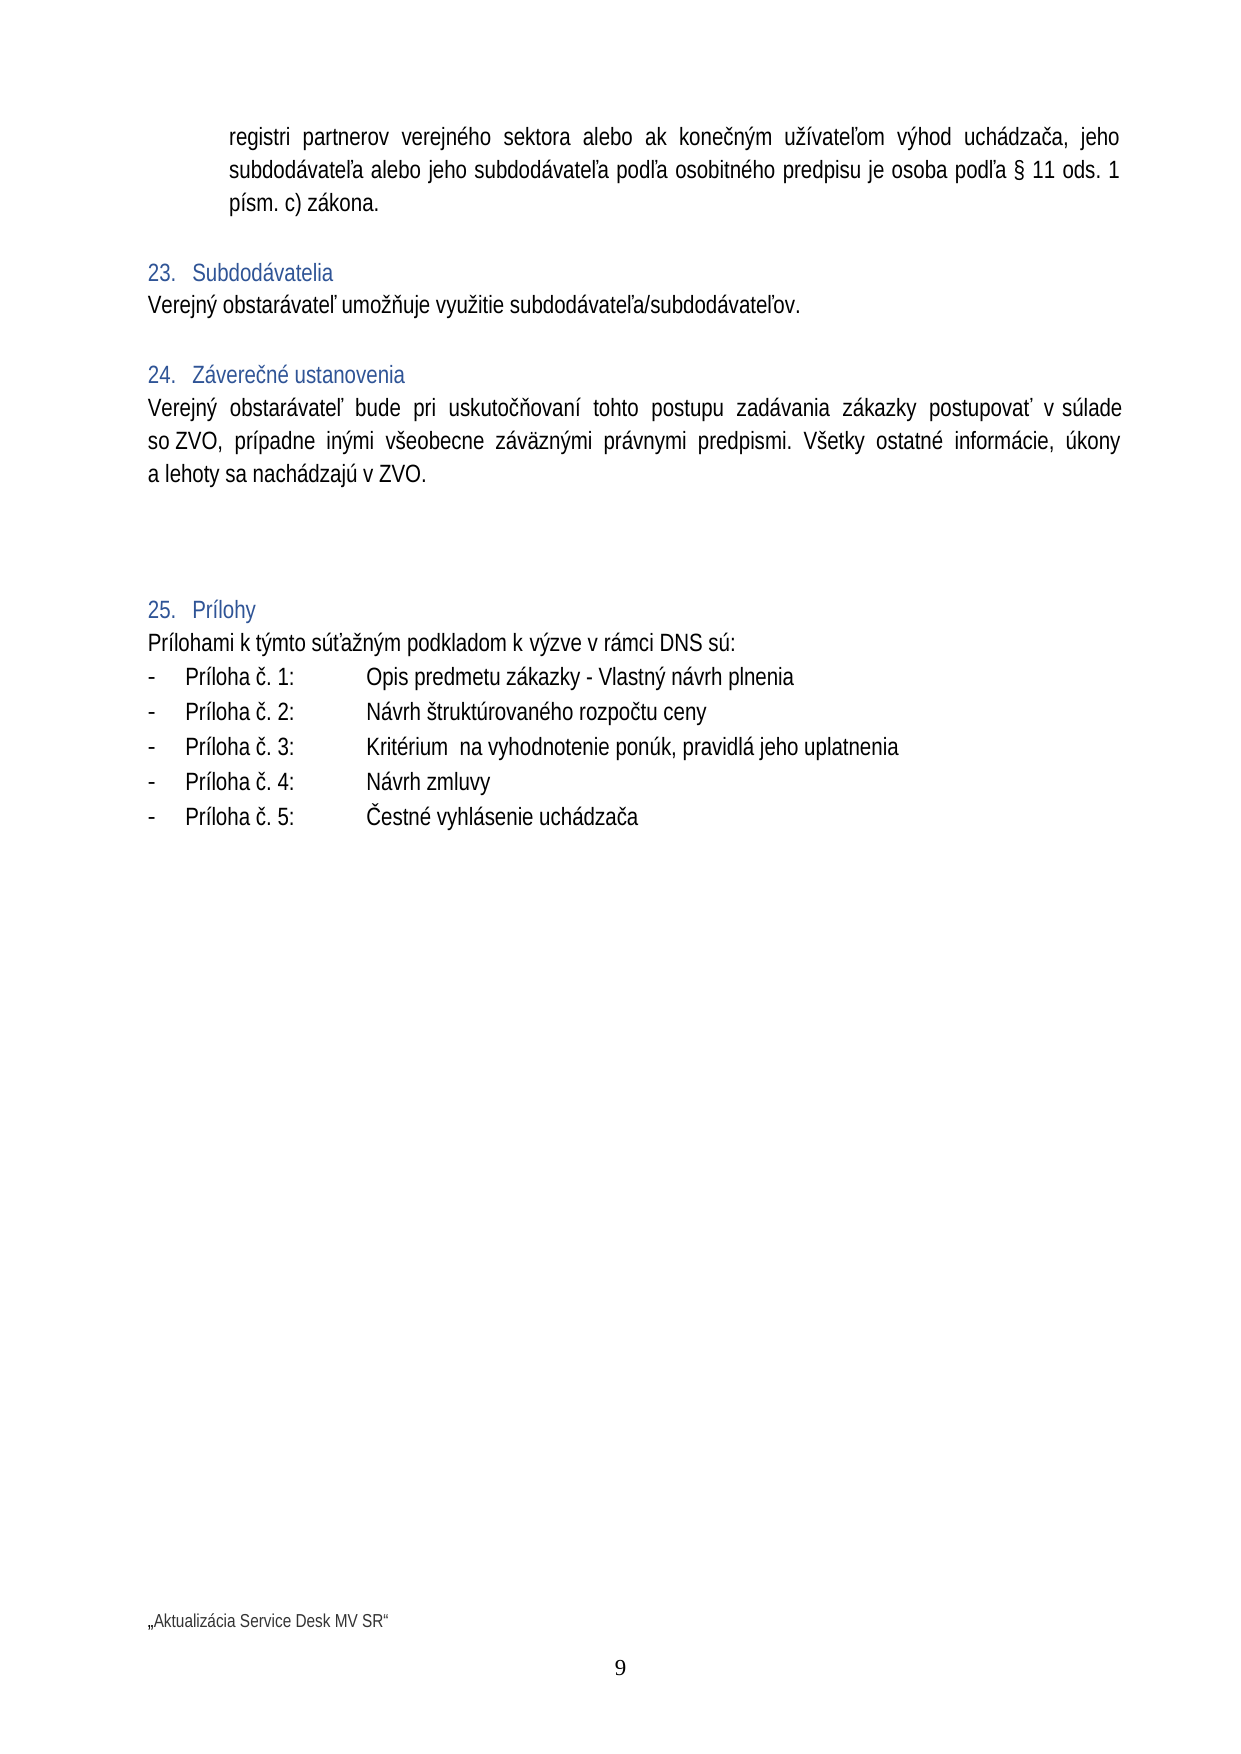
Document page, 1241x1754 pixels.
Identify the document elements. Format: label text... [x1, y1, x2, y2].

text Verejný obstarávateľ umožňuje využitie subdodávateľa/subdodávateľov. [148, 291, 1122, 319]
list Príloha č. 4: Návrh zmluvy [148, 766, 1122, 796]
subtitle Záverečné ustanovenia [148, 361, 1122, 389]
list Príloha č. 1: Opis predmetu zákazky - Vlastný návrh plnenia [148, 661, 1122, 691]
list Príloha č. 2: Návrh štruktúrovaného rozpočtu ceny [148, 696, 1122, 726]
list Príloha č. 3: Kritérium na vyhodnotenie ponúk, pravidlá jeho uplatnenia [148, 731, 1122, 761]
subtitle Subdodávatelia [148, 258, 1122, 286]
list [185, 122, 1122, 216]
subtitle Prílohy [148, 595, 1122, 624]
list Príloha č. 5: Čestné vyhlásenie uchádzača [148, 801, 1122, 831]
text Prílohami k týmto súťažným podkladom k výzve v rámci DNS sú: [148, 628, 1122, 657]
text Verejný obstarávateľ bude pri uskutočňovaní tohto postupu zadávania zákazky postupovať v súlade so ZVO, prípadne inými všeobecne záväznými právnymi predpismi. Všetky ostatné informácie, úkony a lehoty sa nachádzajú v ZVO. [148, 393, 1122, 488]
